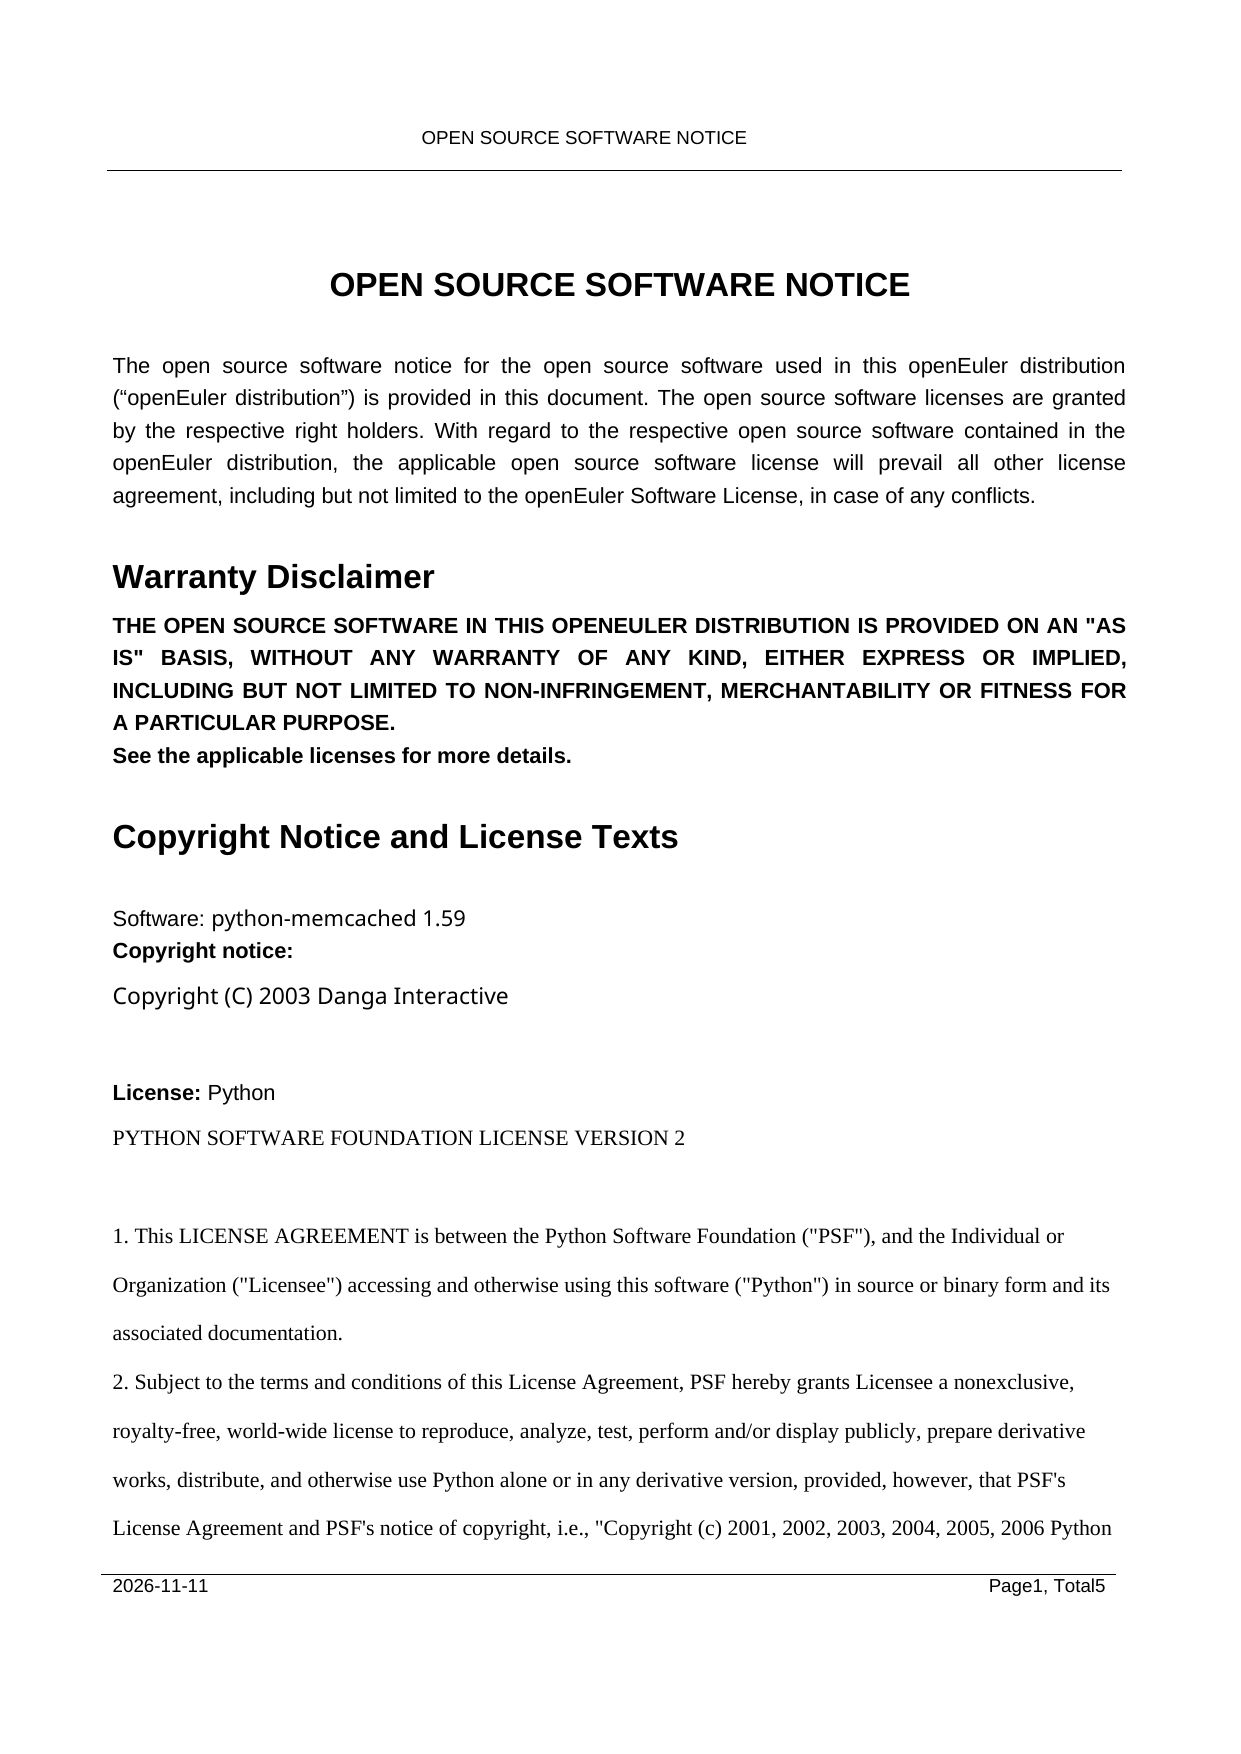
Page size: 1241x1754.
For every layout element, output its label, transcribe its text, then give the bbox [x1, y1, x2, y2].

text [112, 1122, 1128, 1544]
text Copyright (C) 2003 Danga Interactive [112, 979, 1128, 1060]
text Warranty Disclaimer [112, 544, 1128, 609]
text OPEN SOURCE SOFTWARE NOTICE [112, 251, 1128, 316]
text Software: python-memcached 1.59 [112, 901, 1128, 934]
text License: Python [112, 1077, 1128, 1109]
text Copyright notice: [112, 934, 1128, 966]
text THE OPEN SOURCE SOFTWARE IN THIS OPENEULER DISTRIBUTION IS PROVIDED ON AN "AS IS" BASIS, WITHOUT ANY WARRANTY OF ANY KIND, EITHER EXPRESS OR IMPLIED, INCLUDING BUT NOT LIMITED TO NON-INFRINGEMENT, MERCHANTABILITY OR FITNESS FOR A PARTICULAR PURPOSE. See the applicable licenses for more details. [112, 609, 1128, 771]
text Copyright Notice and License Texts [112, 804, 1128, 869]
text The open source software notice for the open source software used in this openEuler distribution (“openEuler distribution”) is provided in this document. The open source software licenses are granted by the respective right holders. With regard to the respective open source software contained in the openEuler distribution, the applicable open source software license will prevail all other license agreement, including but not limited to the openEuler Software License, in case of any conflicts. [112, 349, 1128, 511]
